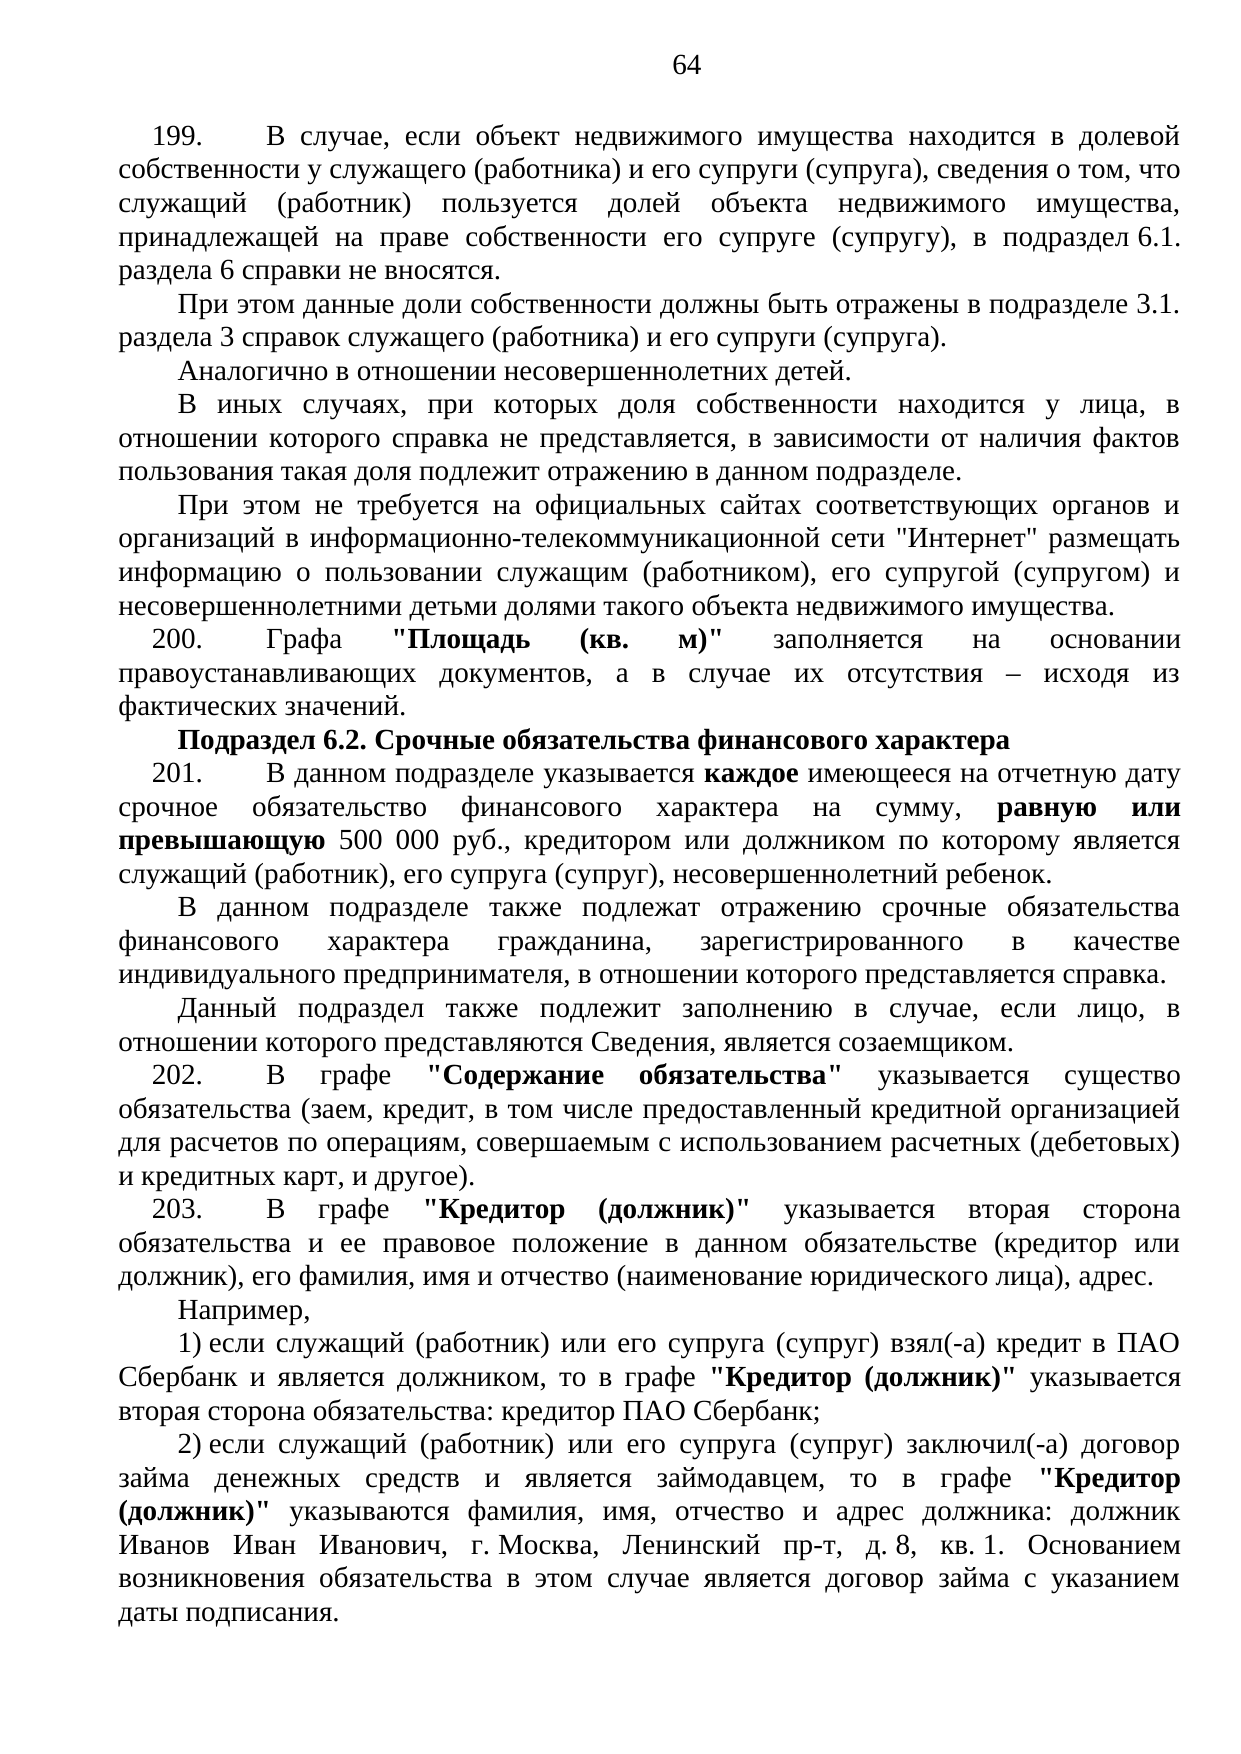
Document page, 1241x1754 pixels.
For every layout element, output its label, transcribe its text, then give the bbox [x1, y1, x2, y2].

list Например, [118, 1292, 1181, 1326]
list В графе "Содержание обязательства" указывается существо обязательства (заем, кредит, в том числе предоставленный кредитной организацией для расчетов по операциям, совершаемым с использованием расчетных (дебетовых) и кредитных карт, и другое). [118, 1057, 1181, 1191]
text 1) если служащий (работник) или его супруга (супруг) взял(-а) кредит в ПАО Сбербанк и является должником, то в графе "Кредитор (должник)" указывается вторая сторона обязательства: кредитор ПАО Сбербанк; [118, 1326, 1181, 1426]
text В иных случаях, при которых доля собственности находится у лица, в отношении которого справка не представляется, в зависимости от наличия фактов пользования такая доля подлежит отражению в данном подразделе. [118, 386, 1181, 487]
list Графа "Площадь (кв. м)" заполняется на основании правоустанавливающих документов, а в случае их отсутствия – исходя из фактических значений. [118, 621, 1181, 722]
list В данном подразделе также подлежат отражению срочные обязательства финансового характера гражданина, зарегистрированного в качестве индивидуального предпринимателя, в отношении которого представляется справка. [118, 889, 1181, 990]
text Данный подраздел также подлежит заполнению в случае, если лицо, в отношении которого представляются Сведения, является созаемщиком. [118, 990, 1181, 1057]
text 2) если служащий (работник) или его супруга (супруг) заключил(-а) договор займа денежных средств и является займодавцем, то в графе "Кредитор (должник)" указываются фамилия, имя, отчество и адрес должника: должник Иванов Иван Иванович, г. Москва, Ленинский пр-т, д. 8, кв. 1. Основанием возникновения обязательства в этом случае является договор займа с указанием даты подписания. [118, 1426, 1181, 1627]
text При этом данные доли собственности должны быть отражены в подразделе 3.1. раздела 3 справок служащего (работника) и его супруги (супруга). [118, 286, 1181, 353]
text При этом не требуется на официальных сайтах соответствующих органов и организаций в информационно-телекоммуникационной сети "Интернет" размещать информацию о пользовании служащим (работником), его супругой (супругом) и несовершеннолетними детьми долями такого объекта недвижимого имущества. [118, 487, 1181, 621]
list В случае, если объект недвижимого имущества находится в долевой собственности у служащего (работника) и его супруги (супруга), сведения о том, что служащий (работник) пользуется долей объекта недвижимого имущества, принадлежащей на праве собственности его супруге (супругу), в подраздел 6.1. раздела 6 справки не вносятся. [118, 118, 1181, 286]
list В графе "Кредитор (должник)" указывается вторая сторона обязательства и ее правовое положение в данном обязательстве (кредитор или должник), его фамилия, имя и отчество (наименование юридического лица), адрес. [118, 1191, 1181, 1292]
list В данном подразделе указывается каждое имеющееся на отчетную дату срочное обязательство финансового характера на сумму, равную или превышающую 500 000 руб., кредитором или должником по которому является служащий (работник), его супруга (супруг), несовершеннолетний ребенок. [118, 755, 1181, 889]
text Аналогично в отношении несовершеннолетних детей. [118, 353, 1181, 386]
list Подраздел 6.2. Срочные обязательства финансового характера [118, 722, 1181, 755]
